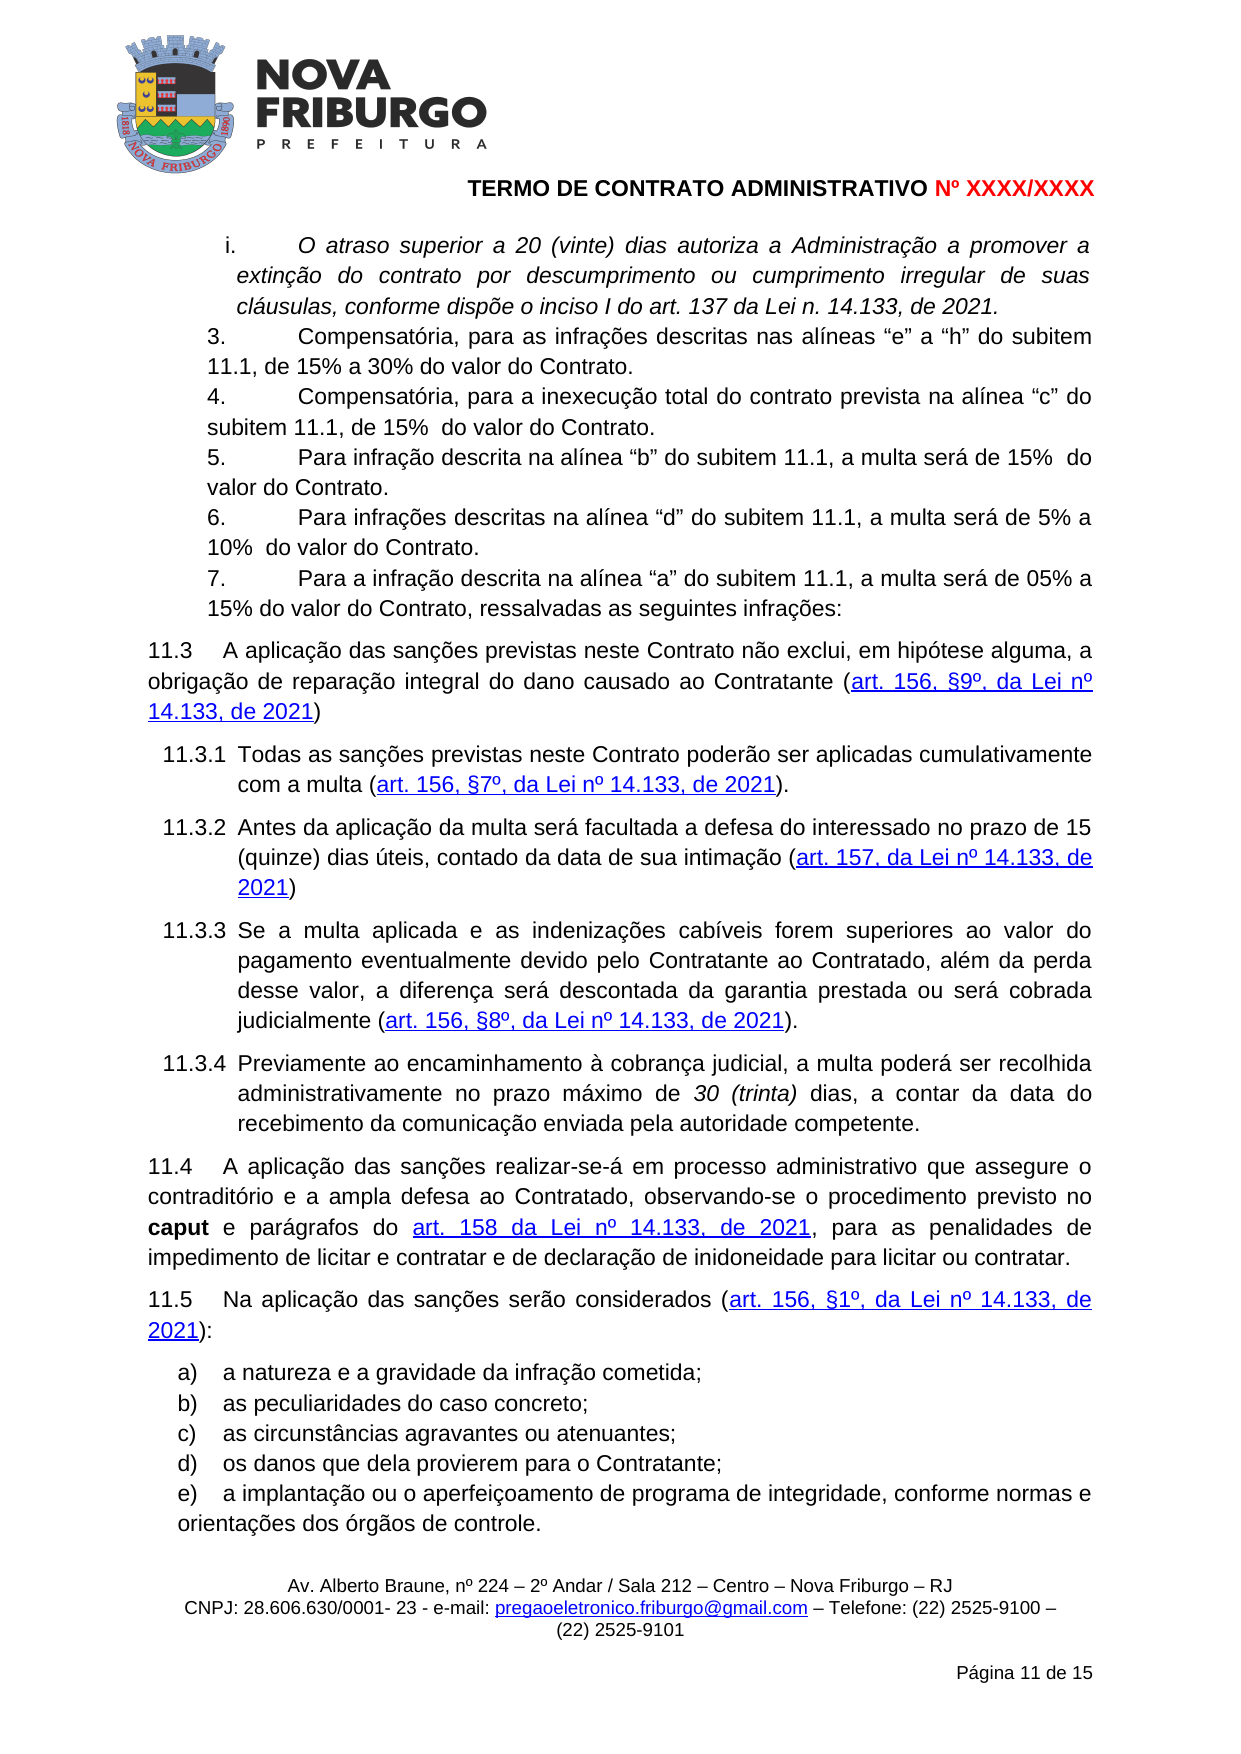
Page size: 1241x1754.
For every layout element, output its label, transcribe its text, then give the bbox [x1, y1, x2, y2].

list os danos que dela provierem para o Contratante; [177, 1450, 1092, 1476]
list Para a infração descrita na alínea “a” do subitem 11.1, a multa será de 05% a 15% do valor do Contrato, ressalvadas as seguintes infrações: [207, 564, 1092, 621]
list as circunstâncias agravantes ou atenuantes; [177, 1420, 1092, 1446]
list a implantação ou o aperfeiçoamento de programa de integridade, conforme normas e orientações dos órgãos de controle. [177, 1480, 1092, 1537]
picture [103, 29, 500, 175]
list A aplicação das sanções previstas neste Contrato não exclui, em hipótese alguma, a obrigação de reparação integral do dano causado ao Contratante (art. 156, §9º, da Lei nº 14.133, de 2021) [148, 637, 1092, 724]
list Na aplicação das sanções serão considerados (art. 156, §1º, da Lei nº 14.133, de 2021): [148, 1286, 1092, 1343]
list Para infrações descritas na alínea “d” do subitem 11.1, a multa será de 5% a 10% do valor do Contrato. [207, 504, 1092, 561]
list O atraso superior a 20 (vinte) dias autoriza a Administração a promover a extinção do contrato por descumprimento ou cumprimento irregular de suas cláusulas, conforme dispõe o inciso I do art. 137 da Lei n. 14.133, de 2021. [236, 232, 1092, 319]
list Para infração descrita na alínea “b” do subitem 11.1, a multa será de 15% do valor do Contrato. [207, 444, 1092, 500]
list a natureza e a gravidade da infração cometida; [177, 1359, 1092, 1386]
list Antes da aplicação da multa será facultada a defesa do interessado no prazo de 15 (quinze) dias úteis, contado da data de sua intimação (art. 157, da Lei nº 14.133, de 2021) [162, 813, 1092, 900]
list as peculiaridades do caso concreto; [177, 1389, 1092, 1416]
list A aplicação das sanções realizar-se-á em processo administrativo que assegure o contraditório e a ampla defesa ao Contratado, observando-se o procedimento previsto no caput e parágrafos do art. 158 da Lei nº 14.133, de 2021, para as penalidades de impedimento de licitar e contratar e de declaração de inidoneidade para licitar ou contratar. [148, 1153, 1092, 1270]
list Compensatória, para as infrações descritas nas alíneas “e” a “h” do subitem 11.1, de 15% a 30% do valor do Contrato. [207, 323, 1092, 379]
list Todas as sanções previstas neste Contrato poderão ser aplicadas cumulativamente com a multa (art. 156, §7º, da Lei nº 14.133, de 2021). [162, 741, 1092, 797]
list Compensatória, para a inexecução total do contrato prevista na alínea “c” do subitem 11.1, de 15% do valor do Contrato. [207, 383, 1092, 440]
list Se a multa aplicada e as indenizações cabíveis forem superiores ao valor do pagamento eventualmente devido pelo Contratante ao Contratado, além da perda desse valor, a diferença será descontada da garantia prestada ou será cobrada judicialmente (art. 156, §8º, da Lei nº 14.133, de 2021). [162, 917, 1092, 1033]
list Previamente ao encaminhamento à cobrança judicial, a multa poderá ser recolhida administrativamente no prazo máximo de 30 (trinta) dias, a contar da data do recebimento da comunicação enviada pela autoridade competente. [162, 1050, 1092, 1137]
